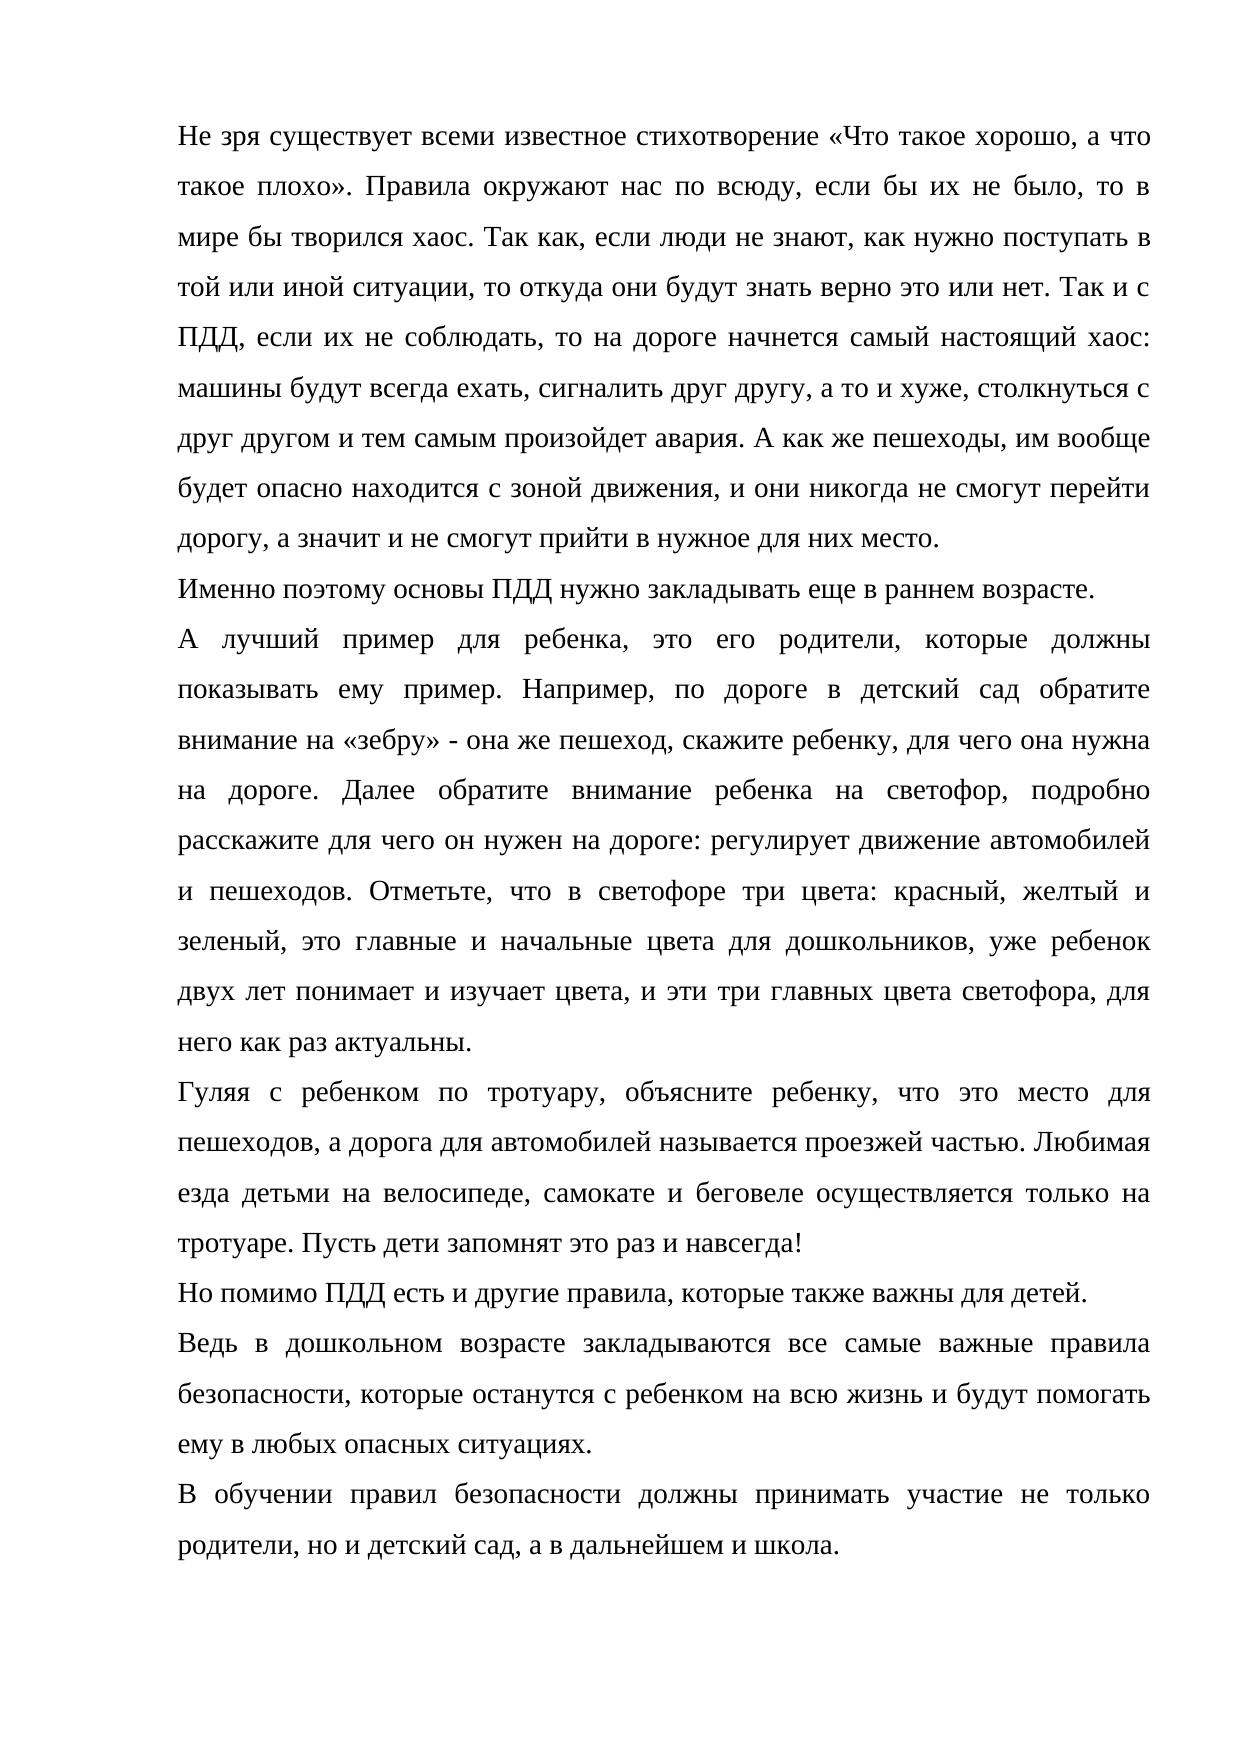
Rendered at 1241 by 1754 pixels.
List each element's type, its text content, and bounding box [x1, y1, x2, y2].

text В обучении правил безопасности должны принимать участие не только родители, но и детский сад, а в дальнейшем и школа. [177, 1477, 1152, 1560]
text Ведь в дошкольном возрасте закладываются все самые важные правила безопасности, которые останутся с ребенком на всю жизнь и будут помогать ему в любых опасных ситуациях. [177, 1326, 1152, 1460]
text Гуляя с ребенком по тротуару, объясните ребенку, что это место для пешеходов, а дорога для автомобилей называется проезжей частью. Любимая езда детьми на велосипеде, самокате и беговеле осуществляется только на тротуаре. Пусть дети запомнят это раз и навсегда! [177, 1074, 1152, 1258]
text Не зря существует всеми известное стихотворение «Что такое хорошо, а что такое плохо». Правила окружают нас по всюду, если бы их не было, то в мире бы творился хаос. Так как, если люди не знают, как нужно поступать в той или иной ситуации, то откуда они будут знать верно это или нет. Так и с ПДД, если их не соблюдать, то на дороге начнется самый настоящий хаос: машины будут всегда ехать, сигналить друг другу, а то и хуже, столкнуться с друг другом и тем самым произойдет авария. А как же пешеходы, им вообще будет опасно находится с зоной движения, и они никогда не смогут перейти дорогу, а значит и не смогут прийти в нужное для них место. [177, 118, 1152, 554]
text Но помимо ПДД есть и другие правила, которые также важны для детей. [177, 1275, 1152, 1309]
text Именно поэтому основы ПДД нужно закладывать еще в раннем возрасте. [177, 571, 1152, 604]
text А лучший пример для ребенка, это его родители, которые должны показывать ему пример. Например, по дороге в детский сад обратите внимание на «зебру» - она же пешеход, скажите ребенку, для чего она нужна на дороге. Далее обратите внимание ребенка на светофор, подробно расскажите для чего он нужен на дороге: регулирует движение автомобилей и пешеходов. Отметьте, что в светофоре три цвета: красный, желтый и зеленый, это главные и начальные цвета для дошкольников, уже ребенок двух лет понимает и изучает цвета, и эти три главных цвета светофора, для него как раз актуальны. [177, 621, 1152, 1057]
